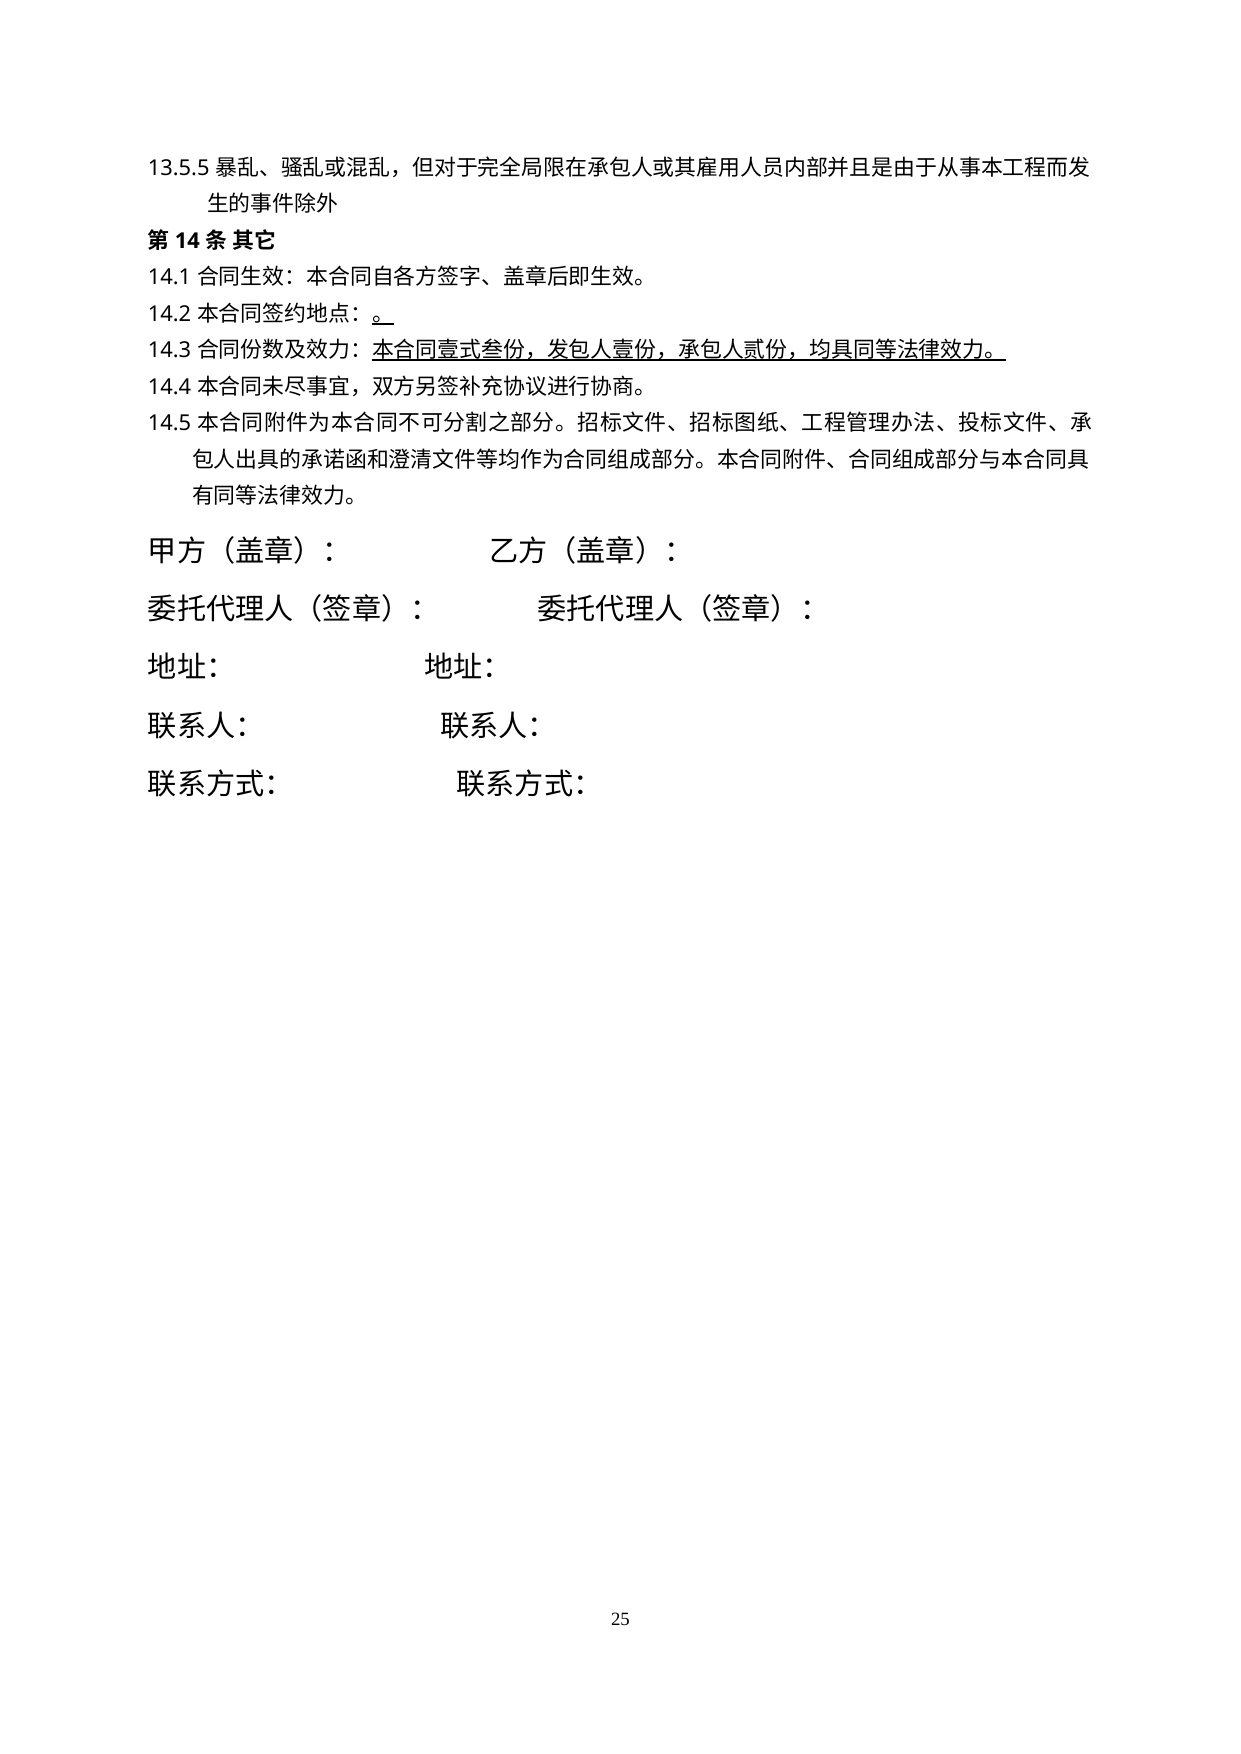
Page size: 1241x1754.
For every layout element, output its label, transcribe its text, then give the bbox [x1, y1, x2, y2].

list 其它 [148, 223, 1092, 254]
text 委托代理人（签章）： 委托代理人（签章）： [148, 573, 1127, 631]
text 甲方（盖章）： 乙方（盖章）： [148, 514, 1127, 573]
text 地址： 地址： [148, 631, 1092, 689]
list 本合同签约地点：。 [148, 296, 1092, 327]
list 暴乱、骚乱或混乱，但对于完全局限在承包人或其雇用人员内部并且是由于从事本工程而发生的事件除外 [148, 150, 1092, 218]
list 本合同未尽事宜，双方另签补充协议进行协商。 [148, 369, 1092, 400]
text 联系人： 联系人： [148, 689, 1092, 748]
text 联系方式： 联系方式： [148, 748, 1092, 806]
list 本合同附件为本合同不可分割之部分。招标文件、招标图纸、工程管理办法、投标文件、承包人出具的承诺函和澄清文件等均作为合同组成部分。本合同附件、合同组成部分与本合同具有同等法律效力。 [148, 405, 1092, 509]
list 合同生效：本合同自各方签字、盖章后即生效。 [148, 259, 1092, 291]
list 合同份数及效力：本合同壹式叁份，发包人壹份，承包人贰份，均具同等法律效力。 [148, 332, 1092, 364]
